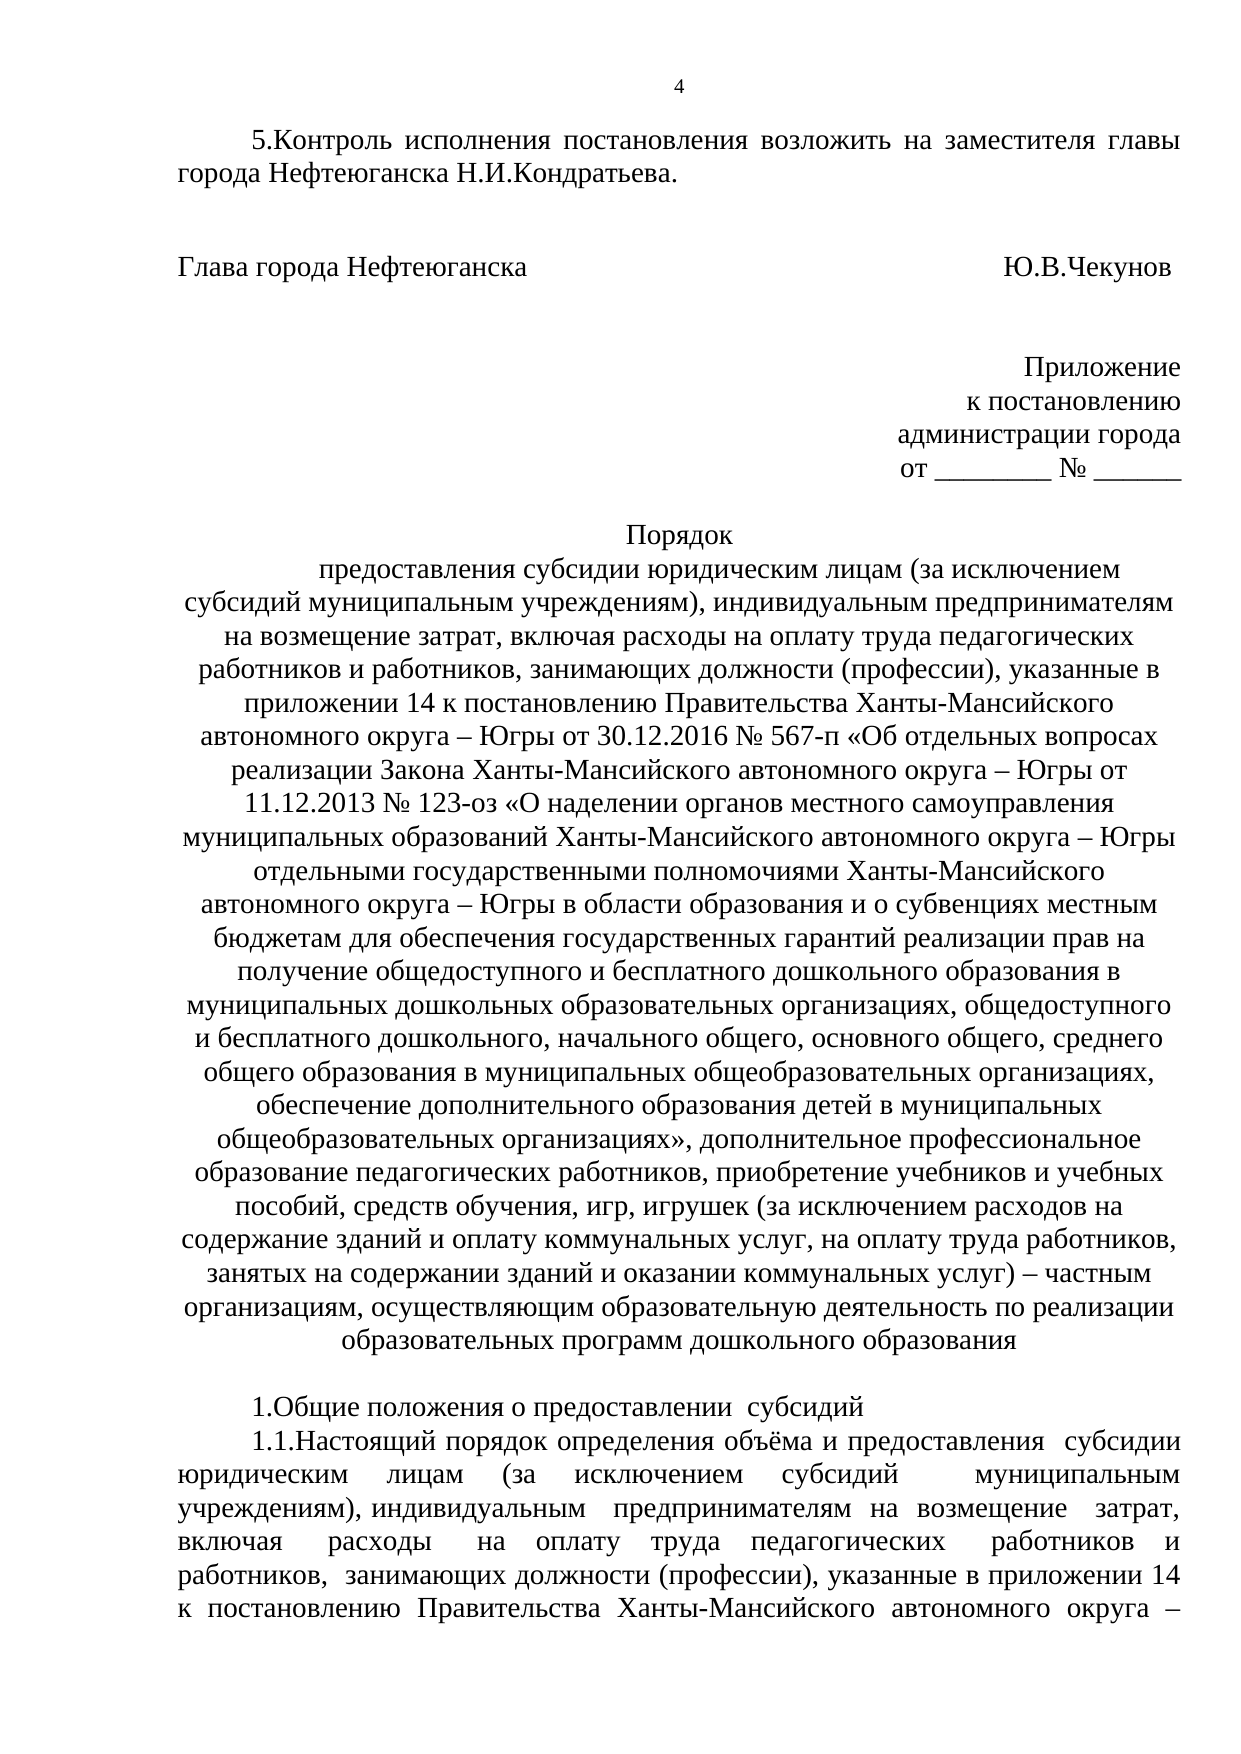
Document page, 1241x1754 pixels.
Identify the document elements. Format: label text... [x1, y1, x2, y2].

text к постановлению [177, 383, 1181, 417]
text предоставления субсидии юридическим лицам (за исключением субсидий муниципальным учреждениям), индивидуальным предпринимателям на возмещение затрат, включая расходы на оплату труда педагогических работников и работников, занимающих должности (профессии), указанные в приложении 14 к постановлению Правительства Ханты-Мансийского автономного округа – Югры от 30.12.2016 № 567-п «Об отдельных вопросах реализации Закона Ханты-Мансийского автономного округа – Югры от 11.12.2013 № 123-оз «О наделении органов местного самоуправления муниципальных образований Ханты-Мансийского автономного округа – Югры отдельными государственными полномочиями Ханты-Мансийского автономного округа – Югры в области образования и о субвенциях местным бюджетам для обеспечения государственных гарантий реализации прав на получение общедоступного и бесплатного дошкольного образования в муниципальных дошкольных образовательных организациях, общедоступного и бесплатного дошкольного, начального общего, основного общего, среднего общего образования в муниципальных общеобразовательных организациях, обеспечение дополнительного образования детей в муниципальных общеобразовательных организациях», дополнительное профессиональное образование педагогических работников, приобретение учебников и учебных пособий, средств обучения, игр, игрушек (за исключением расходов на содержание зданий и оплату коммунальных услуг, на оплату труда работников, занятых на содержании зданий и оказании коммунальных услуг) – частным организациям, осуществляющим образовательную деятельность по реализации образовательных программ дошкольного образования [177, 551, 1181, 1356]
text Приложение [177, 349, 1181, 383]
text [177, 1423, 1181, 1624]
text Глава города Нефтеюганска Ю.В.Чекунов [177, 249, 1181, 282]
text администрации города [177, 417, 1181, 450]
text 5.Контроль исполнения постановления возложить на заместителя главы города Нефтеюганска Н.И.Кондратьева. [177, 122, 1181, 189]
text Порядок [177, 517, 1181, 551]
text 1.Общие положения о предоставлении субсидий [177, 1389, 1181, 1423]
text от ________ № ______ [177, 450, 1181, 484]
